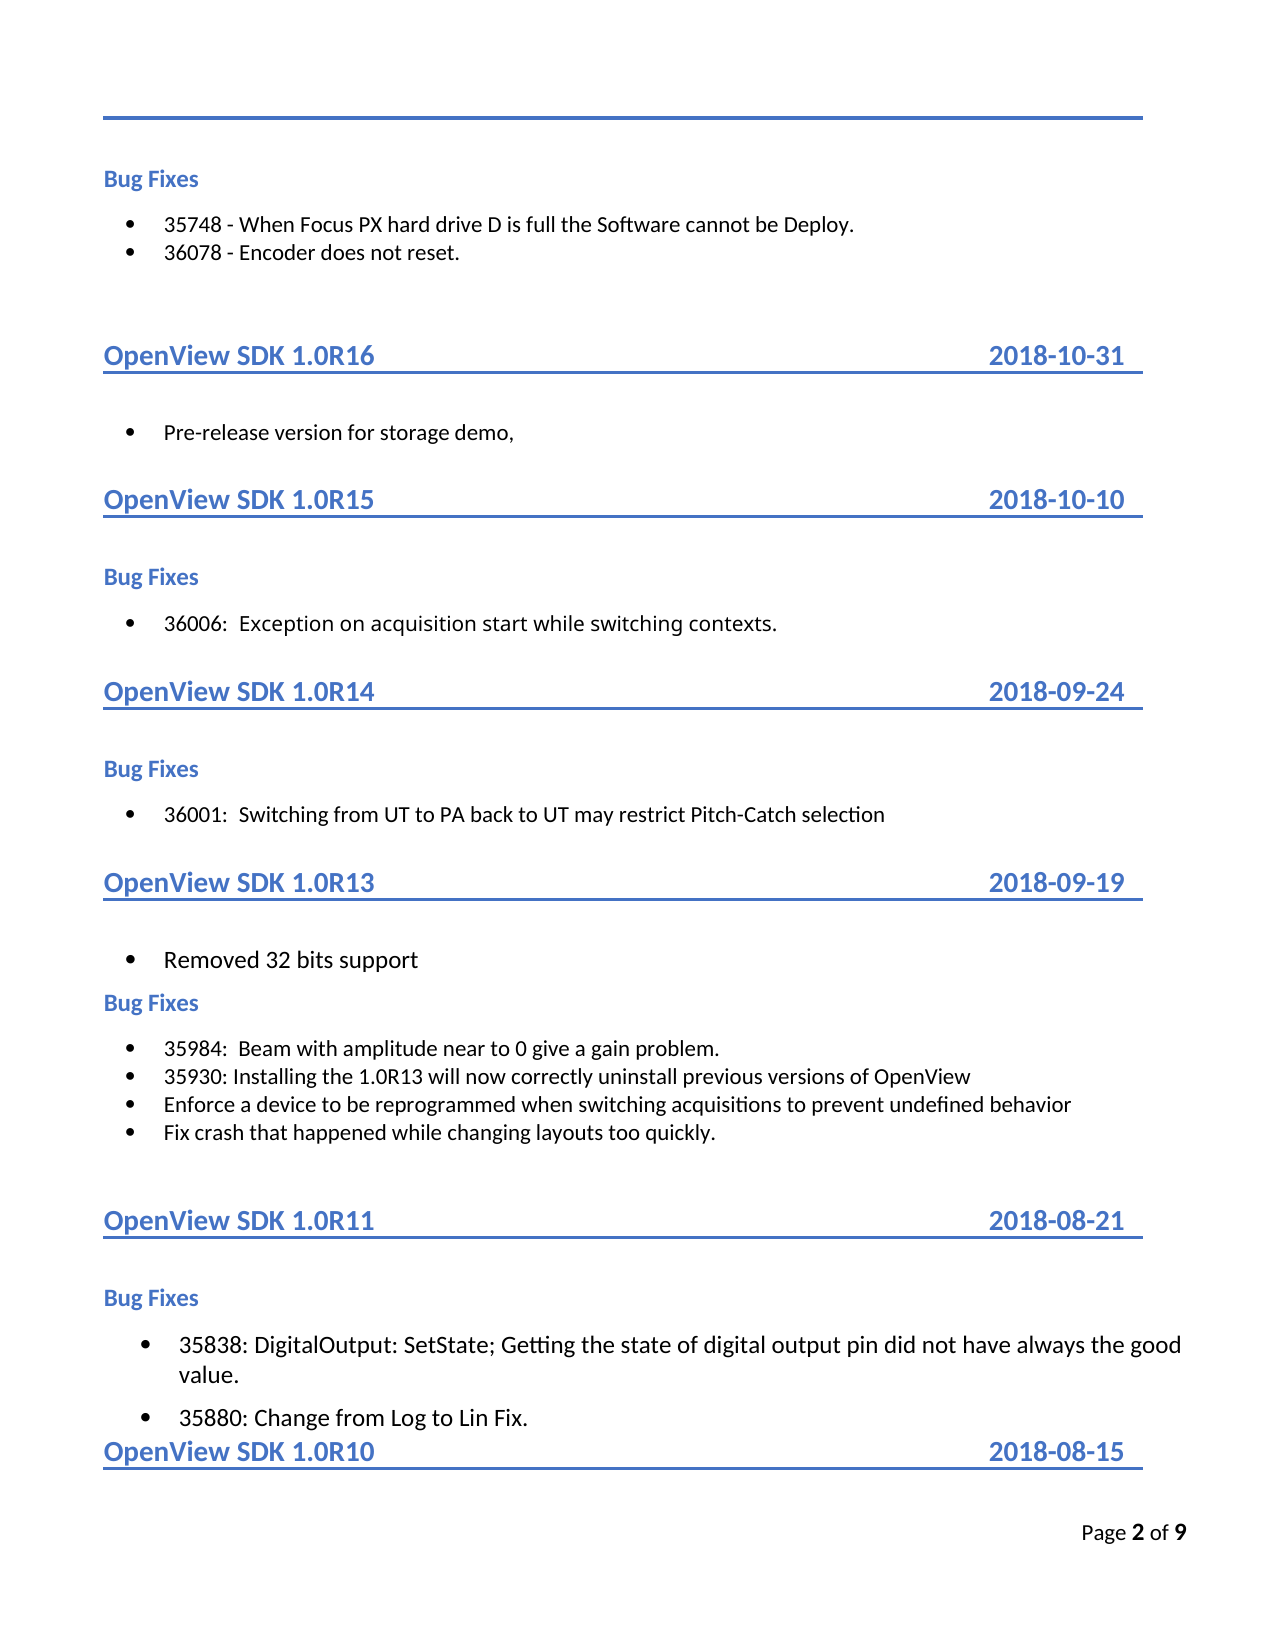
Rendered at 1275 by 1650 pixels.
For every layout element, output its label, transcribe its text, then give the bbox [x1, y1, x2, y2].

list 35880: Change from Log to Lin Fix. [141, 1402, 1186, 1433]
list Pre-release version for storage demo, [126, 418, 1186, 446]
list 36078 - Encoder does not reset. [126, 238, 1186, 266]
text Bug Fixes [104, 753, 1186, 784]
list 35748 - When Focus PX hard drive D is full the Software cannot be Deploy. [126, 210, 1186, 238]
text Bug Fixes [104, 987, 1186, 1018]
subtitle OpenView SDK 1.0R13 2018-09-19 [103, 864, 1186, 899]
subtitle OpenView SDK 1.0R15 2018-10-10 [103, 481, 1186, 517]
list Fix crash that happened while changing layouts too quickly. [126, 1118, 1186, 1147]
subtitle OpenView SDK 1.0R16 2018-10-31 [103, 337, 1186, 373]
list Enforce a device to be reprogrammed when switching acquisitions to prevent undefined behavior [126, 1091, 1186, 1118]
text Bug Fixes [104, 163, 1186, 193]
list 35838: DigitalOutput: SetState; Getting the state of digital output pin did not have always the good value. [141, 1329, 1186, 1390]
list 36006: Exception on acquisition start while switching contexts. [126, 609, 1186, 637]
text Bug Fixes [104, 1282, 1186, 1312]
list Removed 32 bits support [126, 944, 1186, 975]
subtitle OpenView SDK 1.0R10 2018-08-15 [103, 1433, 1186, 1468]
text Bug Fixes [104, 562, 1186, 592]
list 36001: Switching from UT to PA back to UT may restrict Pitch-Catch selection [126, 800, 1186, 828]
list 35930: Installing the 1.0R13 will now correctly uninstall previous versions of OpenView [126, 1062, 1186, 1091]
list 35984: Beam with amplitude near to 0 give a gain problem. [126, 1034, 1186, 1062]
subtitle OpenView SDK 1.0R11 2018-08-21 [103, 1202, 1186, 1237]
subtitle OpenView SDK 1.0R14 2018-09-24 [103, 673, 1186, 708]
